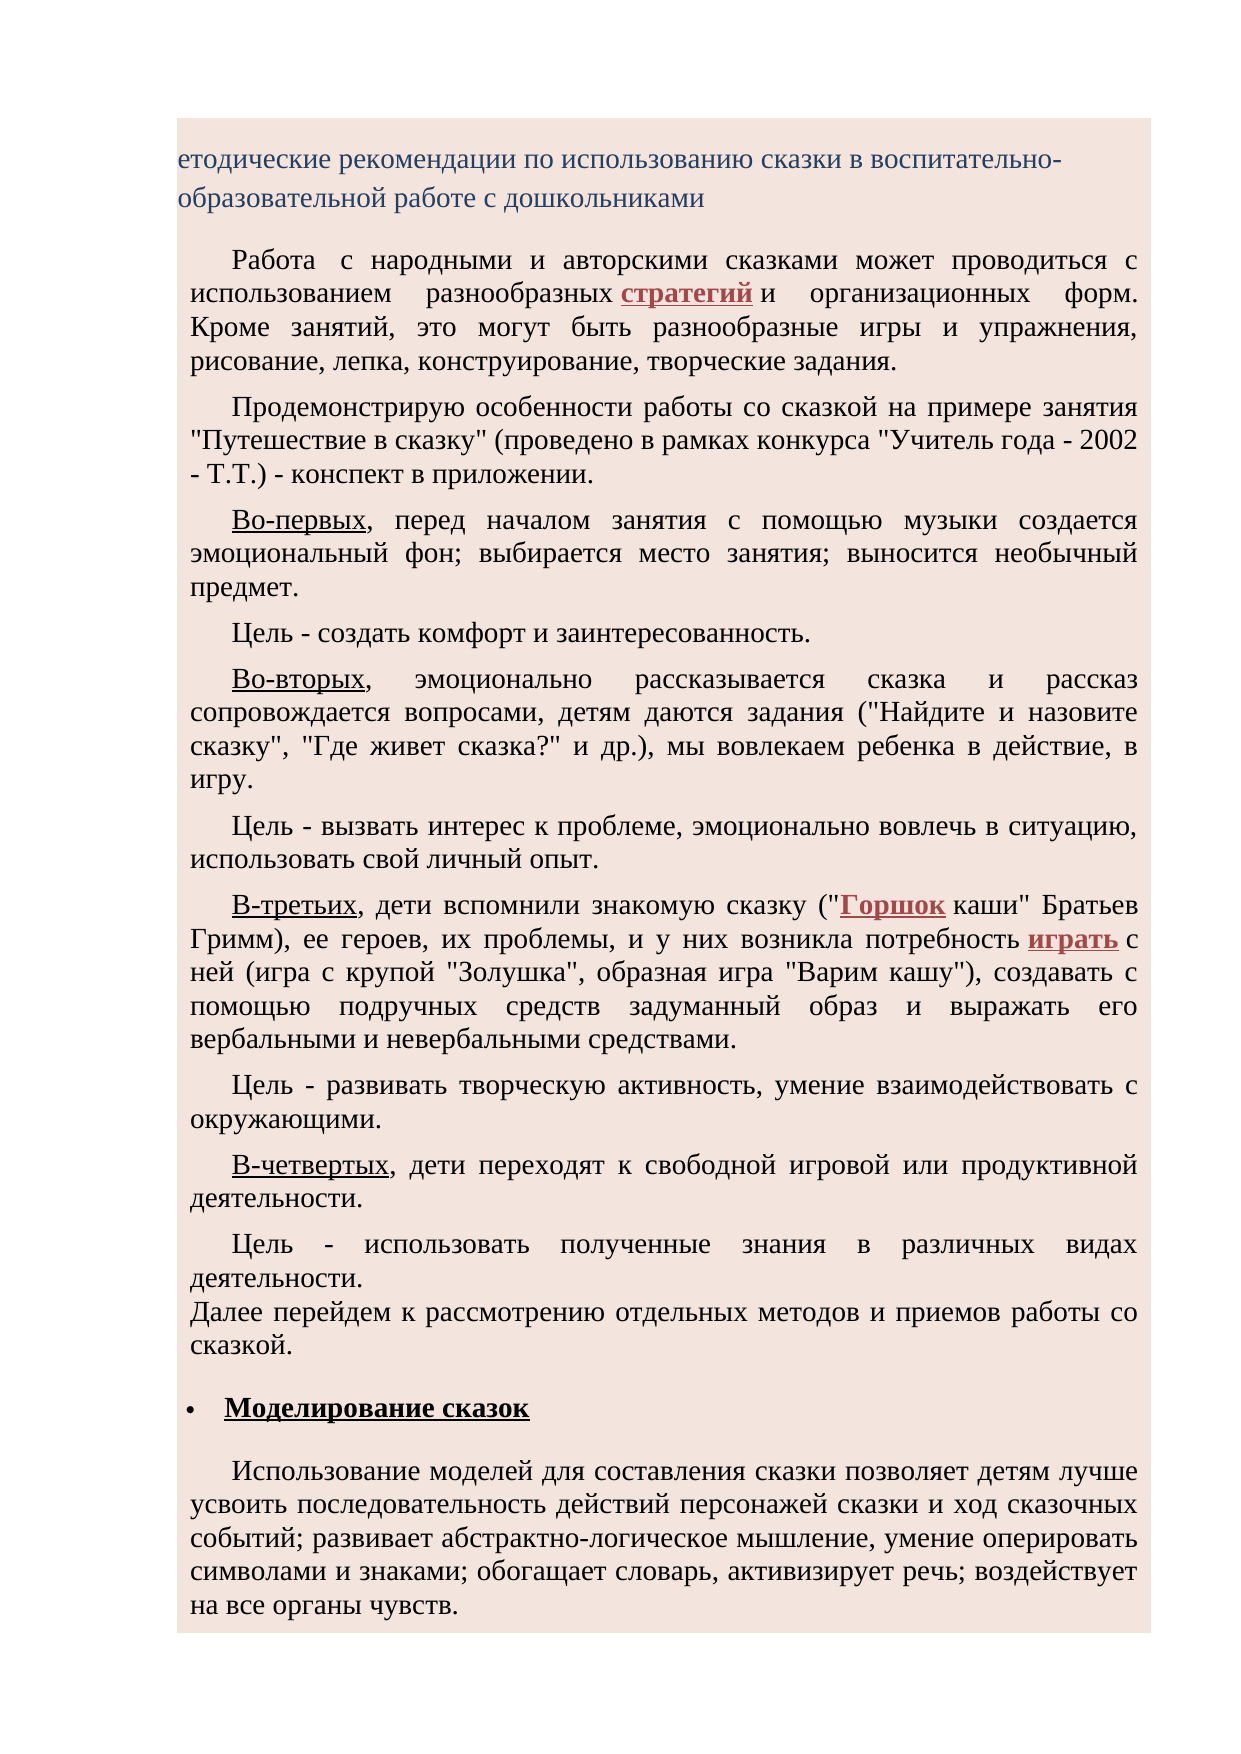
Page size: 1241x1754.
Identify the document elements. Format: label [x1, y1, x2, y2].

table_cell [177, 118, 1151, 1633]
